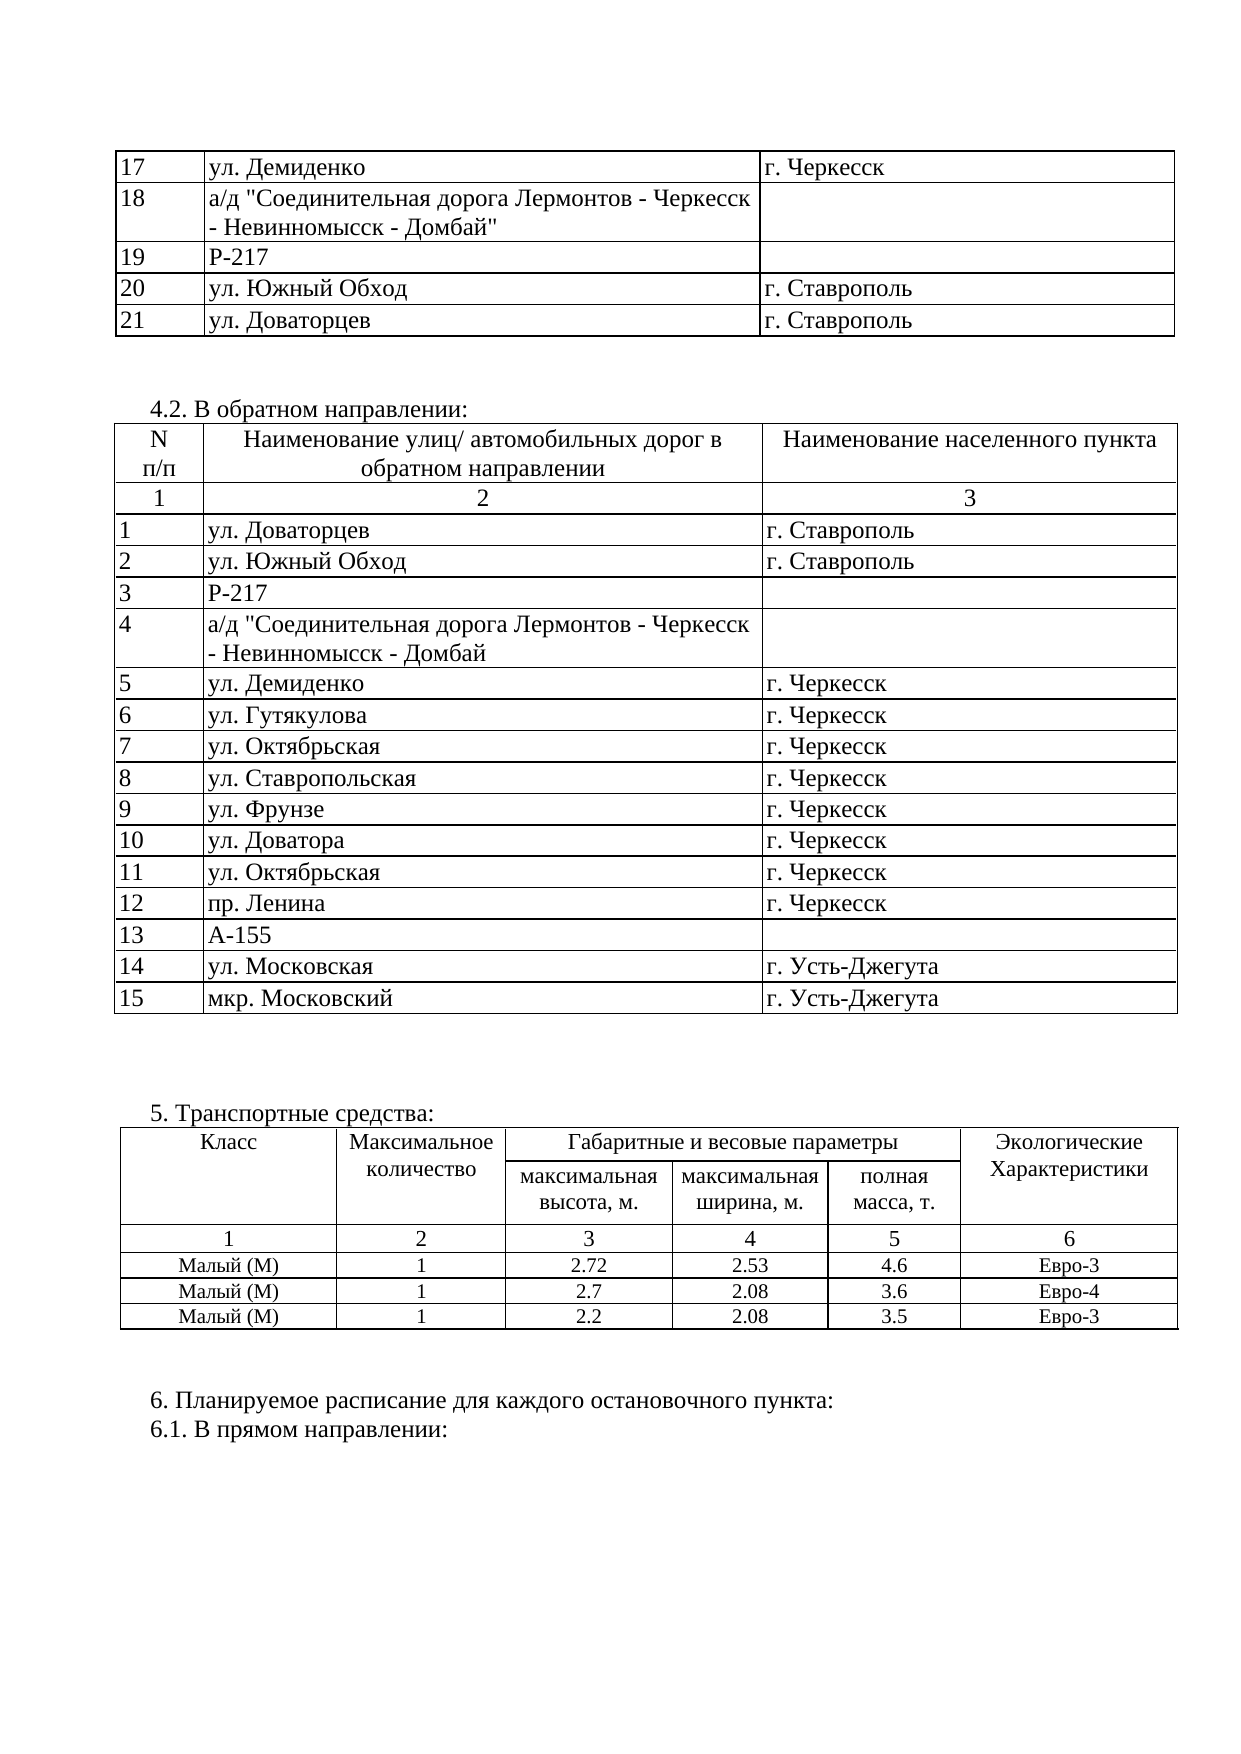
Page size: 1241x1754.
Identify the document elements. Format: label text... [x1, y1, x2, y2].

table_cell г. Черкесск [763, 698, 1177, 729]
table_cell Р-217 [204, 578, 762, 608]
table_cell г. Черкесск [761, 152, 1174, 181]
table_cell 2.08 [673, 1304, 827, 1328]
table_cell г. Ставрополь [763, 513, 1177, 545]
table_cell 3 [115, 577, 203, 608]
table_cell 2.7 [506, 1279, 672, 1303]
table_cell а/д "Соединительная дорога Лермонтов - Черкесск - Невинномысск - Домбай [204, 609, 762, 667]
table_cell 2 [115, 546, 203, 576]
table_cell 1 [337, 1304, 505, 1328]
table_cell 4 [673, 1225, 827, 1251]
table_cell 2.72 [506, 1253, 672, 1277]
table_cell ул. Октябрьская [204, 731, 762, 761]
table_cell 9 [115, 794, 203, 824]
table_cell 1 [121, 1225, 336, 1251]
table_cell 3.5 [829, 1304, 960, 1328]
table_cell 12 [115, 888, 203, 918]
table_cell г. Черкесск [763, 761, 1177, 792]
table_header Наименование населенного пункта [763, 424, 1177, 482]
table_cell ул. Доватора [204, 826, 762, 855]
table_cell [761, 242, 1174, 272]
table_cell 6 [115, 699, 203, 729]
table_cell Малый (М) [121, 1279, 336, 1303]
table_cell 10 [115, 825, 203, 855]
text 6.1. В прямом направлении: [150, 1414, 1090, 1442]
text 5. Транспортные средства: [150, 1098, 1090, 1127]
table_cell г. Ставрополь [763, 545, 1177, 576]
table_cell Евро-3 [961, 1253, 1177, 1277]
table_cell 2.2 [506, 1304, 672, 1328]
table_cell а/д "Соединительная дорога Лермонтов - Черкесск - Невинномысск - Домбай" [205, 183, 759, 241]
table_cell Малый (М) [121, 1304, 336, 1328]
table_cell 13 [115, 919, 203, 950]
table_header Класс [121, 1128, 336, 1223]
table_header Габаритные и весовые параметры [506, 1128, 960, 1160]
table_cell г. Черкесск [763, 824, 1177, 855]
table_cell А-155 [204, 920, 762, 950]
table_cell ул. Южный Обход [205, 274, 759, 303]
table_cell 2 [204, 483, 762, 513]
table_cell 6 [961, 1225, 1177, 1251]
table_cell ул. Демиденко [204, 668, 762, 698]
table_cell 14 [115, 951, 203, 981]
table_cell г. Черкесск [763, 793, 1177, 824]
table_cell г. Черкесск [763, 730, 1177, 761]
table_cell 4.6 [829, 1253, 960, 1277]
table_cell Евро-4 [961, 1279, 1177, 1303]
table_cell [761, 183, 1174, 241]
table_cell 21 [117, 305, 204, 335]
table_cell максимальная высота, м. [506, 1162, 672, 1223]
table_cell 3.6 [829, 1279, 960, 1303]
table_cell 4 [115, 609, 203, 667]
table_cell 15 [115, 982, 203, 1013]
table_cell Малый (М) [121, 1253, 336, 1277]
table_cell 19 [117, 242, 204, 272]
table_cell ул. Октябрьская [204, 857, 762, 887]
table_cell полная масса, т. [829, 1162, 960, 1223]
table_cell [763, 576, 1177, 608]
table_cell г. Черкесск [763, 667, 1177, 698]
table_cell пр. Ленина [204, 888, 762, 918]
table_cell г. Черкесск [763, 855, 1177, 887]
table_cell 2.08 [673, 1279, 827, 1303]
text 4.2. В обратном направлении: [150, 394, 1090, 423]
table_cell [763, 918, 1177, 950]
table_header Наименование улиц/ автомобильных дорог в обратном направлении [204, 424, 762, 482]
table_header N п/п [115, 424, 203, 482]
table_cell г. Усть-Джегута [763, 981, 1177, 1013]
table_cell г. Ставрополь [761, 305, 1174, 335]
table_cell 8 [115, 762, 203, 792]
table_cell ул. Демиденко [205, 152, 759, 181]
table_cell 5 [115, 668, 203, 698]
table_cell г. Усть-Джегута [763, 950, 1177, 981]
table_cell Евро-3 [961, 1304, 1177, 1328]
table_cell 2 [337, 1225, 505, 1251]
table_cell ул. Южный Обход [204, 546, 762, 576]
table_cell 11 [115, 856, 203, 887]
table_cell [763, 608, 1177, 667]
table_cell ул. Доваторцев [205, 305, 759, 335]
table_cell Р-217 [205, 242, 759, 272]
table_cell г. Ставрополь [761, 274, 1174, 303]
table_cell ул. Доваторцев [204, 515, 762, 545]
table_header Максимальное количество [337, 1128, 505, 1223]
table_cell 2.53 [673, 1253, 827, 1277]
table_cell ул. Фрунзе [204, 794, 762, 824]
table_cell 1 [337, 1253, 505, 1277]
table_cell 1 [115, 514, 203, 545]
table_cell ул. Ставропольская [204, 763, 762, 792]
table_cell максимальная ширина, м. [673, 1162, 827, 1223]
table_cell 7 [115, 731, 203, 761]
table_cell ул. Гутякулова [204, 700, 762, 729]
table_cell 20 [117, 274, 204, 303]
table_header Экологические Характеристики [961, 1128, 1177, 1223]
table_cell 1 [337, 1279, 505, 1303]
table_cell 17 [117, 152, 204, 181]
text 6. Планируемое расписание для каждого остановочного пункта: [150, 1385, 1090, 1414]
table_cell 18 [117, 183, 204, 241]
table_cell мкр. Московский [204, 983, 762, 1013]
table_cell 3 [763, 482, 1177, 513]
table_cell г. Черкесск [763, 887, 1177, 918]
table_cell 1 [115, 483, 203, 513]
table_cell 5 [829, 1225, 960, 1251]
table_cell ул. Московская [204, 951, 762, 981]
table_cell 3 [506, 1225, 672, 1251]
